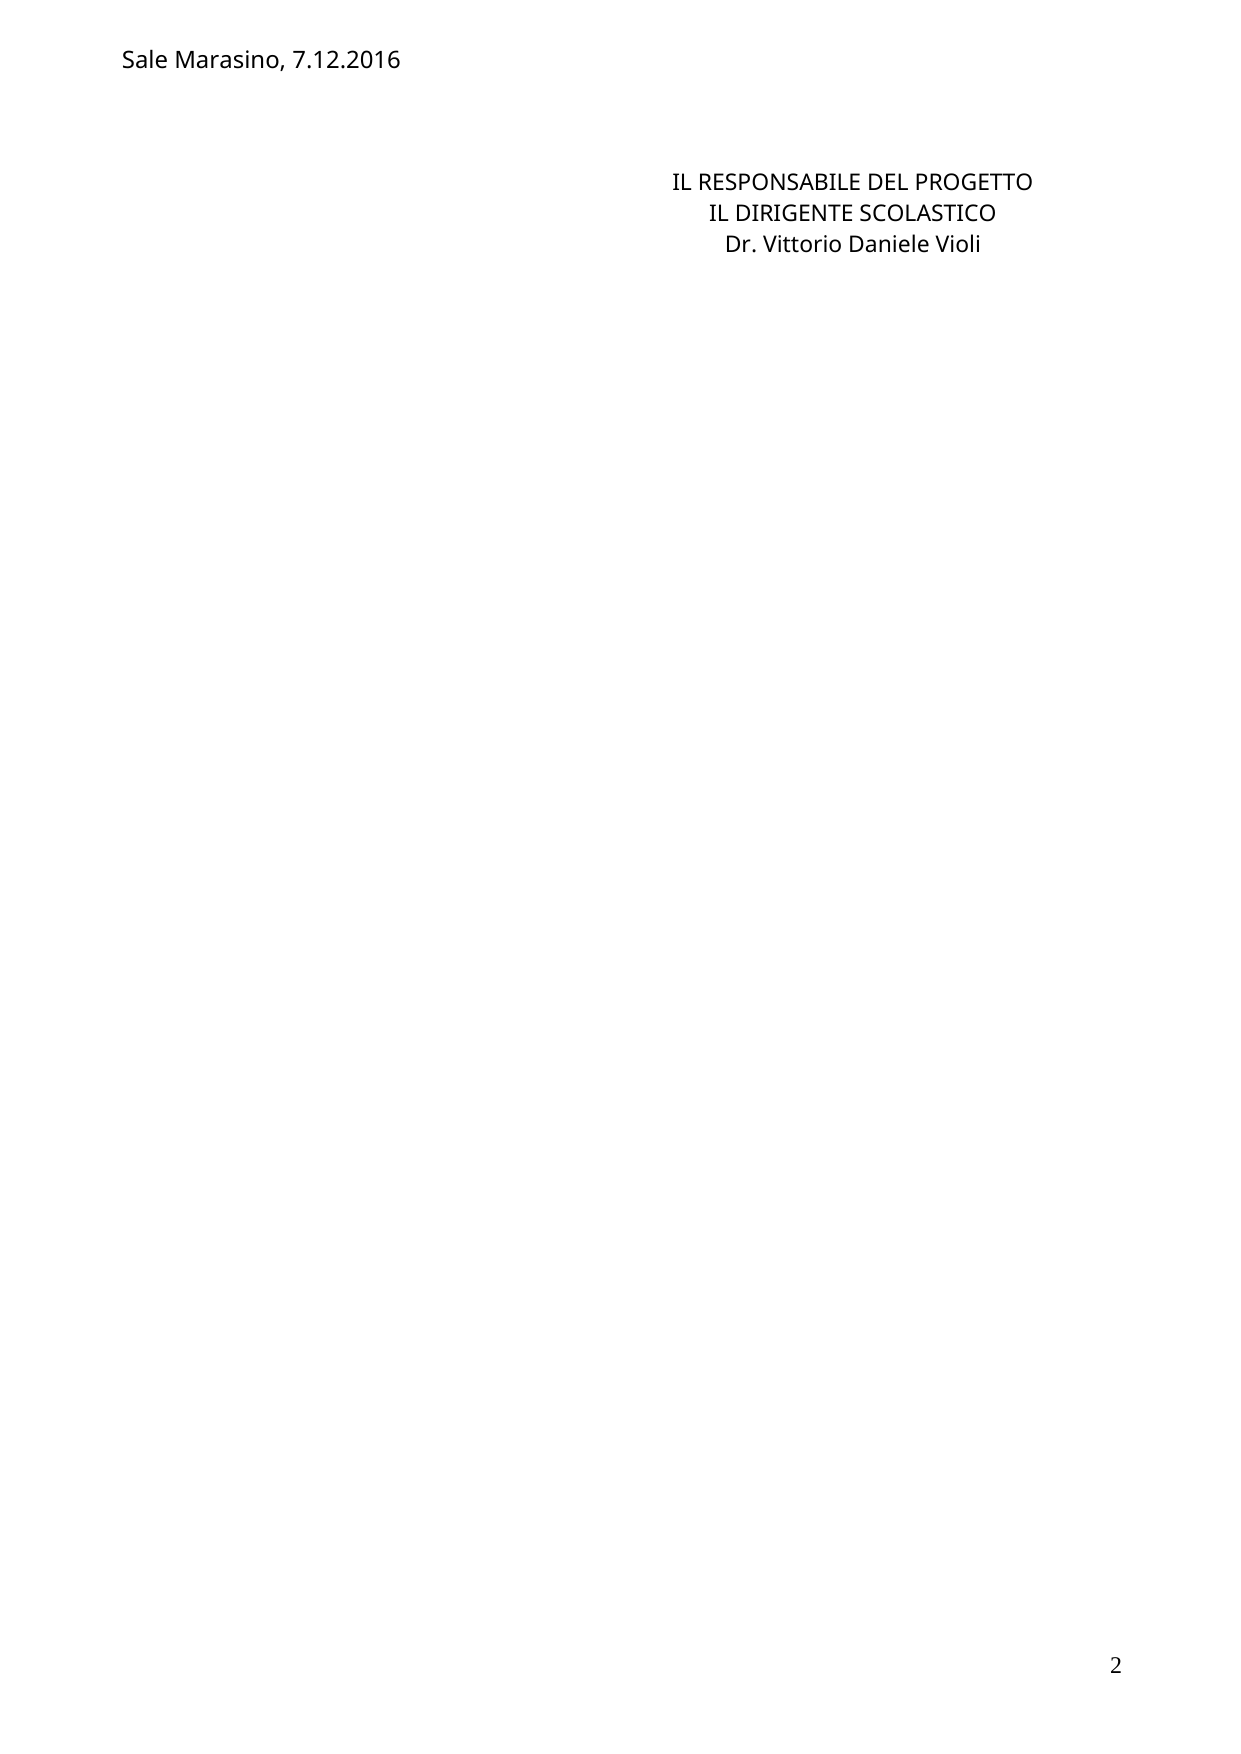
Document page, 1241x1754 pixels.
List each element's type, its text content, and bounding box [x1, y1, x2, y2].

table_cell IL RESPONSABILE DEL PROGETTO IL DIRIGENTE SCOLASTICO Dr. Vittorio Daniele Violi [639, 166, 1067, 260]
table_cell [122, 30, 1118, 166]
